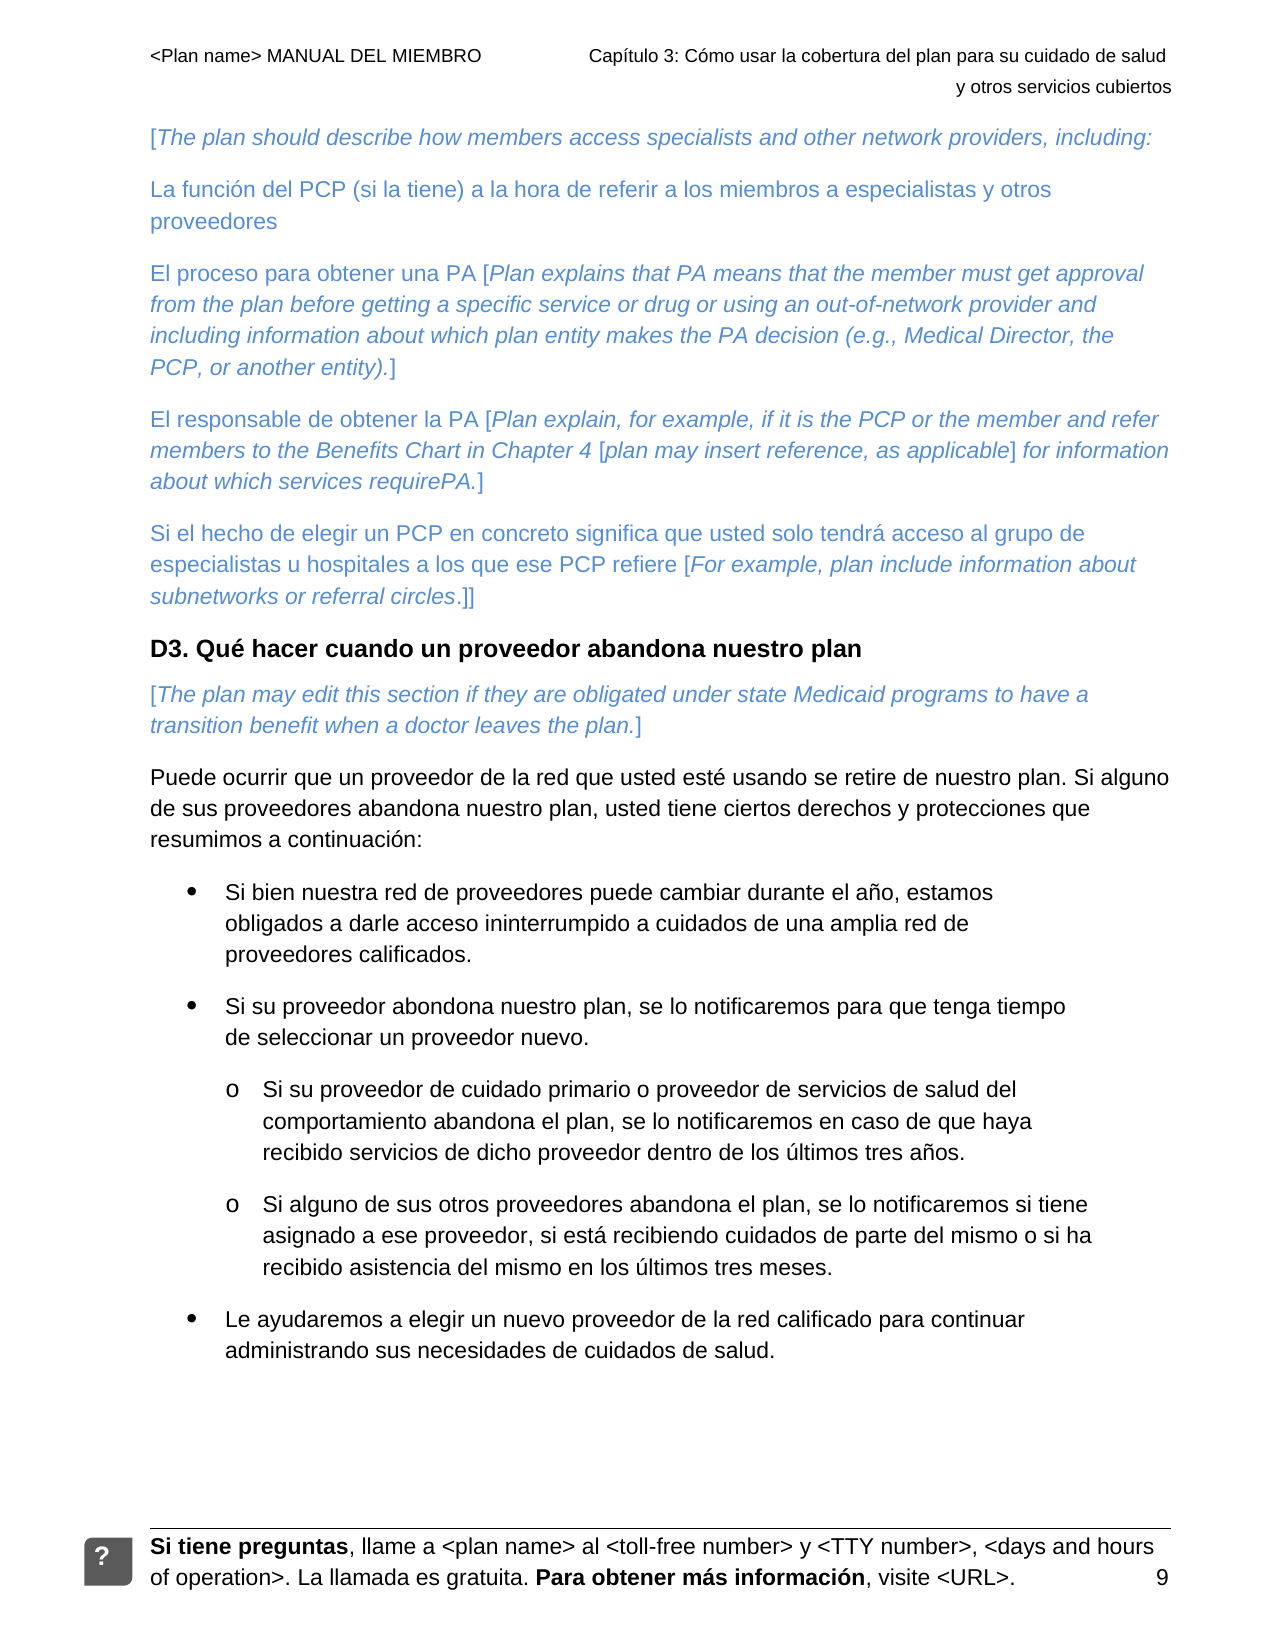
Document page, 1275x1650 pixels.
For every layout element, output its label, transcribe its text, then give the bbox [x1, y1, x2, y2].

list Le ayudaremos a elegir un nuevo proveedor de la red calificado para continuar administrando sus necesidades de cuidados de salud. [187, 1302, 1096, 1364]
text El proceso para obtener una PA [Plan explains that PA means that the member must get approval from the plan before getting a specific service or drug or using an out-of-network provider and including information about which plan entity makes the PA decision (e.g., Medical Director, the PCP, or another entity).] [150, 256, 1171, 381]
text Puede ocurrir que un proveedor de la red que usted esté usando se retire de nuestro plan. Si alguno de sus proveedores abandona nuestro plan, usted tiene ciertos derechos y protecciones que resumimos a continuación: [150, 760, 1171, 854]
text El responsable de obtener la PA [Plan explain, for example, if it is the PCP or the member and refer members to the Benefits Chart in Chapter 4 [plan may insert reference, as applicable] for information about which services requirePA.] [150, 402, 1171, 496]
text Si el hecho de elegir un PCP en concreto significa que usted solo tendrá acceso al grupo de especialistas u hospitales a los que ese PCP refiere [For example, plan include information about subnetworks or referral circles.]] [150, 517, 1171, 610]
subtitle D3. Qué hacer cuando un proveedor abandona nuestro plan [150, 631, 1096, 664]
text La función del PCP (si la tiene) a la hora de referir a los miembros a especialistas y otros proveedores [150, 173, 1171, 235]
list Si bien nuestra red de proveedores puede cambiar durante el año, estamos obligados a darle acceso ininterrumpido a cuidados de una amplia red de proveedores calificados. [187, 875, 1096, 969]
list Si alguno de sus otros proveedores abandona el plan, se lo notificaremos si tiene asignado a ese proveedor, si está recibiendo cuidados de parte del mismo o si ha recibido asistencia del mismo en los últimos tres meses. [225, 1187, 1096, 1281]
list Si su proveedor abondona nuestro plan, se lo notificaremos para que tenga tiempo de seleccionar un proveedor nuevo. [187, 989, 1096, 1052]
text [The plan may edit this section if they are obligated under state Medicaid programs to have a transition benefit when a doctor leaves the plan.] [150, 677, 1171, 739]
text [The plan should describe how members access specialists and other network providers, including: [150, 121, 1171, 152]
list Si su proveedor de cuidado primario o proveedor de servicios de salud del comportamiento abandona el plan, se lo notificaremos en caso de que haya recibido servicios de dicho proveedor dentro de los últimos tres años. [225, 1073, 1096, 1167]
